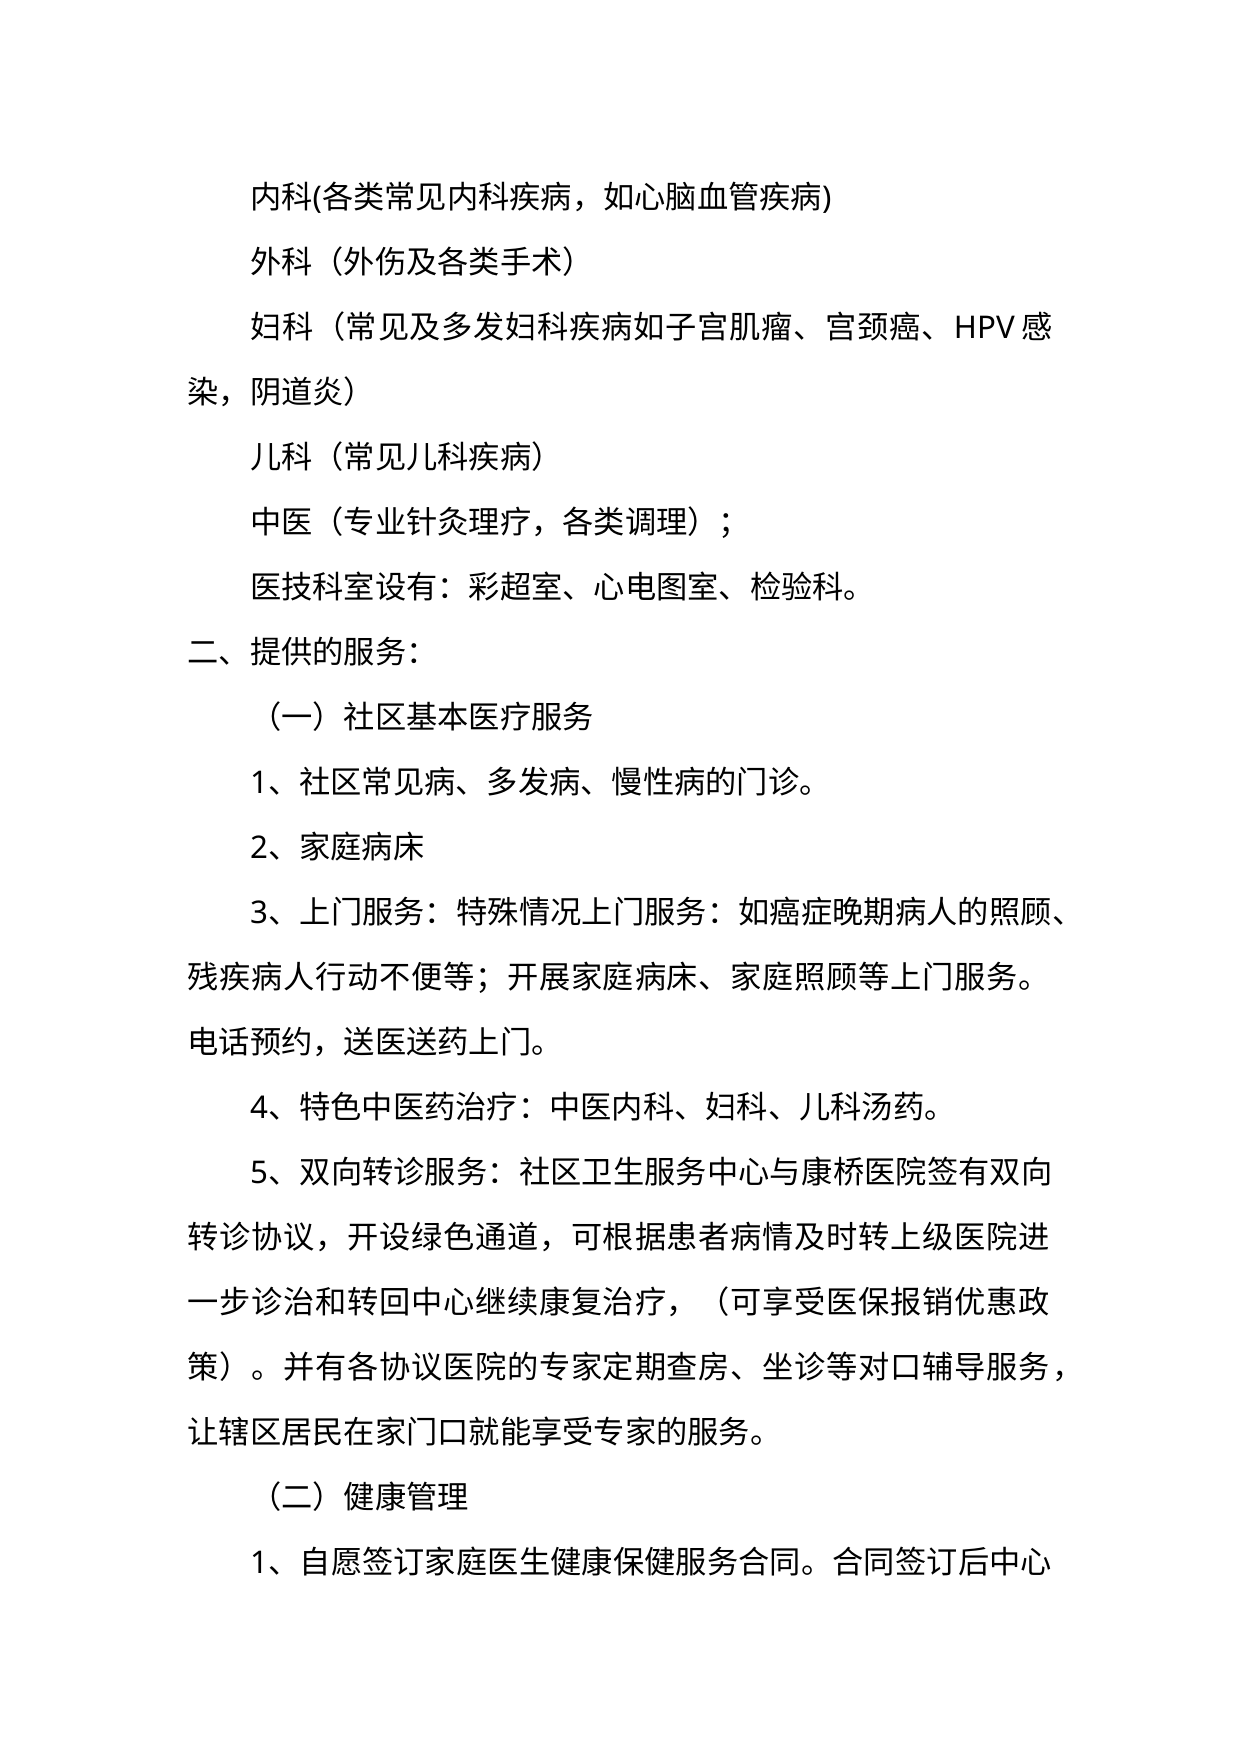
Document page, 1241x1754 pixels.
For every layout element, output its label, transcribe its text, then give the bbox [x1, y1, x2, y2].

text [187, 1527, 1053, 1592]
text （一）社区基本医疗服务 [187, 682, 1053, 747]
text 医技科室设有：彩超室、心电图室、检验科。 [187, 552, 1053, 617]
text 二、提供的服务： [187, 617, 1053, 682]
text 外科（外伤及各类手术） [187, 227, 1053, 292]
text 妇科（常见及多发妇科疾病如子宫肌瘤、宫颈癌、HPV感染，阴道炎） [187, 292, 1053, 422]
text 3、上门服务：特殊情况上门服务：如癌症晚期病人的照顾、残疾病人行动不便等；开展家庭病床、家庭照顾等上门服务。电话预约，送医送药上门。 [187, 877, 1053, 1072]
text 儿科（常见儿科疾病） [187, 422, 1053, 487]
text （二）健康管理 [187, 1462, 1053, 1527]
text 2、家庭病床 [187, 812, 1053, 877]
text 中医（专业针灸理疗，各类调理）； [187, 487, 1053, 552]
text 5、双向转诊服务：社区卫生服务中心与康桥医院签有双向转诊协议，开设绿色通道，可根据患者病情及时转上级医院进一步诊治和转回中心继续康复治疗，（可享受医保报销优惠政策）。并有各协议医院的专家定期查房、坐诊等对口辅导服务，让辖区居民在家门口就能享受专家的服务。 [187, 1137, 1053, 1462]
text 1、社区常见病、多发病、慢性病的门诊。 [187, 747, 1053, 812]
text 4、特色中医药治疗：中医内科、妇科、儿科汤药。 [187, 1072, 1053, 1137]
text 内科(各类常见内科疾病，如心脑血管疾病) [187, 162, 1053, 227]
